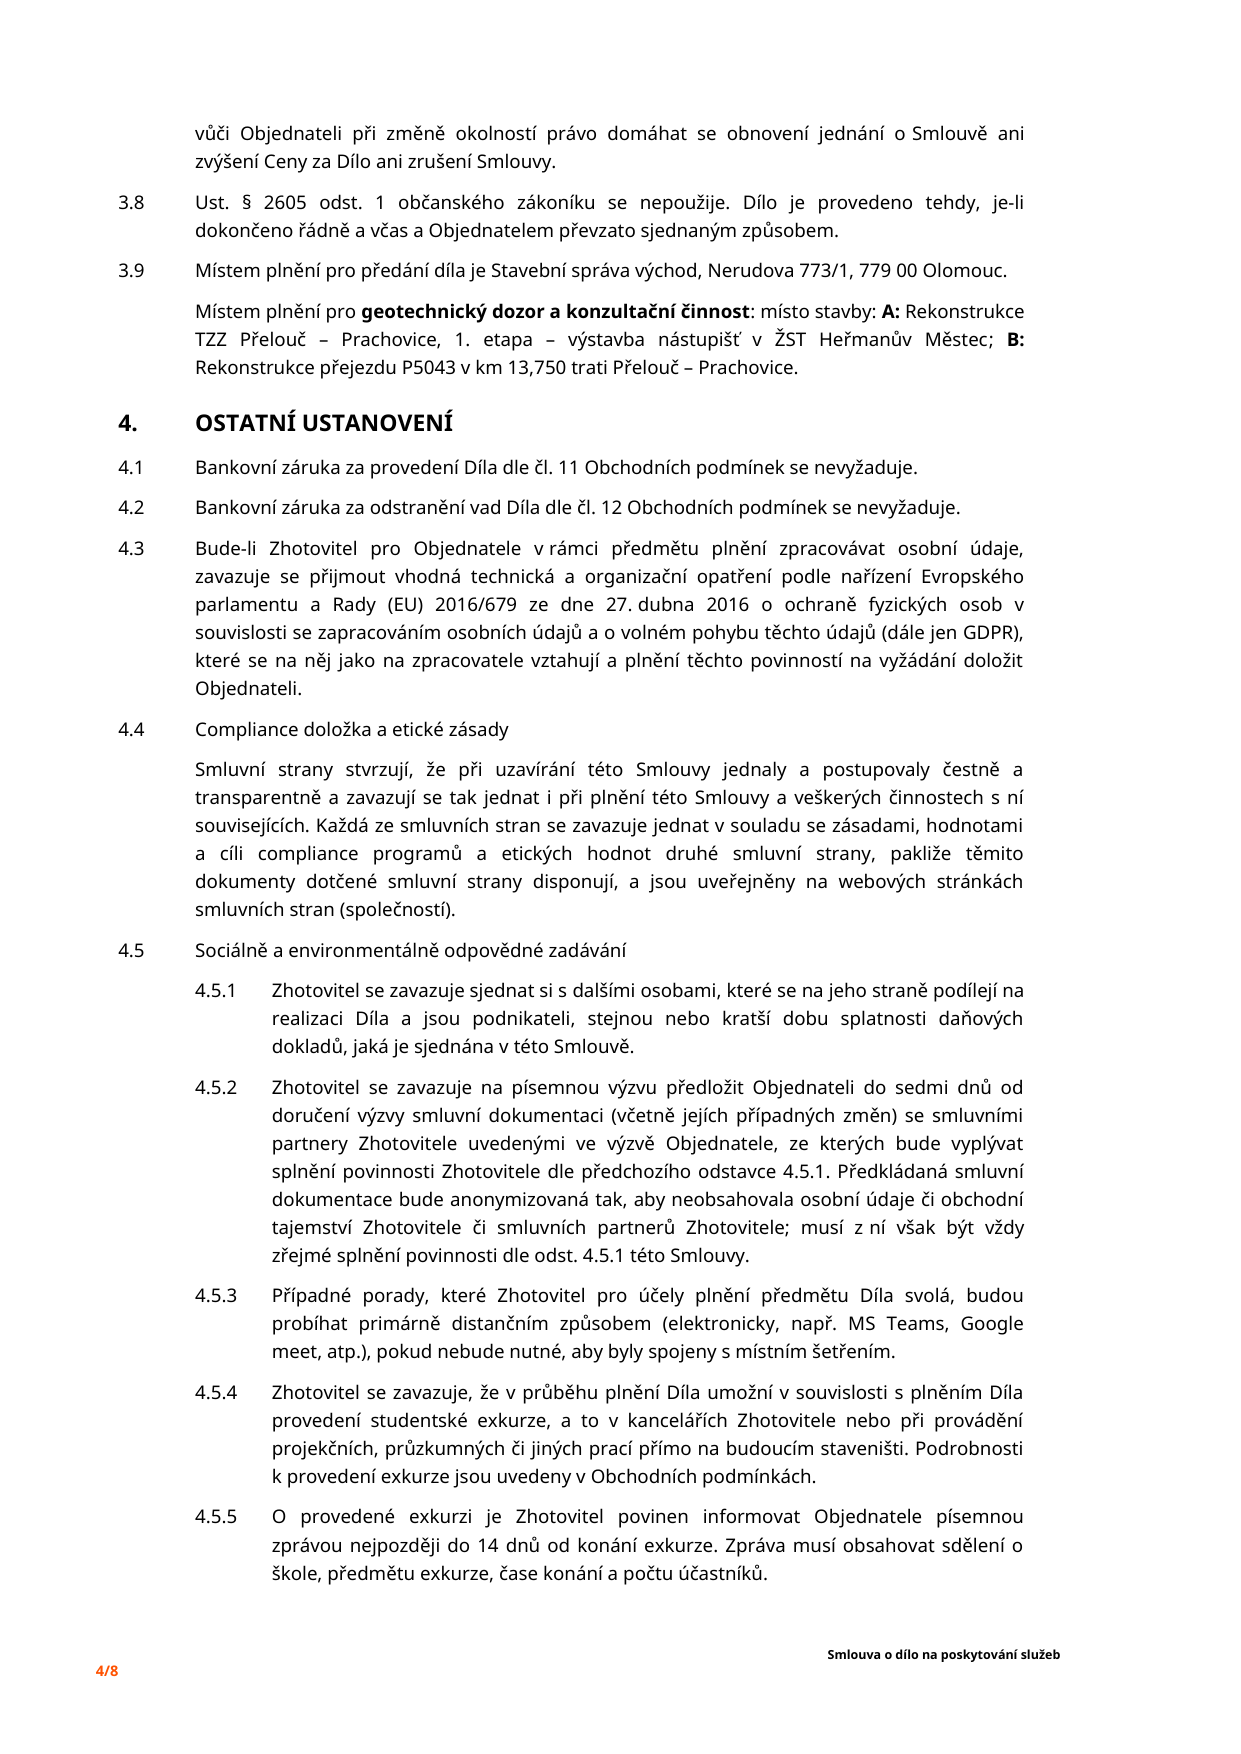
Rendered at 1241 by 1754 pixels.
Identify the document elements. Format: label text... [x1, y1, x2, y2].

text Místem plnění pro předání díla je Stavební správa východ, Nerudova 773/1, 779 00 Olomouc. [118, 258, 1024, 283]
text Zhotovitel se zavazuje sjednat si s dalšími osobami, které se na jeho straně podílejí na realizaci Díla a jsou podnikateli, stejnou nebo kratší dobu splatnosti daňových dokladů, jaká je sjednána v této Smlouvě. [195, 977, 1024, 1059]
text Bude-li Zhotovitel pro Objednatele v rámci předmětu plnění zpracovávat osobní údaje, zavazuje se přijmout vhodná technická a organizační opatření podle nařízení Evropského parlamentu a Rady (EU) 2016/679 ze dne 27. dubna 2016 o ochraně fyzických osob v souvislosti se zapracováním osobních údajů a o volném pohybu těchto údajů (dále jen GDPR), které se na něj jako na zpracovatele vztahují a plnění těchto povinností na vyžádání doložit Objednateli. [118, 535, 1024, 701]
list Smluvní strany stvrzují, že při uzavírání této Smlouvy jednaly a postupovaly čestně a transparentně a zavazují se tak jednat i při plnění této Smlouvy a veškerých činnostech s ní souvisejících. Každá ze smluvních stran se zavazuje jednat v souladu se zásadami, hodnotami a cíli compliance programů a etických hodnot druhé smluvní strany, pakliže těmito dokumenty dotčené smluvní strany disponují, a jsou uveřejněny na webových stránkách smluvních stran (společností). [195, 756, 1024, 922]
text Sociálně a environmentálně odpovědné zadávání [118, 937, 1024, 962]
text Bankovní záruka za odstranění vad Díla dle čl. 12 Obchodních podmínek se nevyžaduje. [118, 495, 1024, 520]
text Zhotovitel se zavazuje, že v průběhu plnění Díla umožní v souvislosti s plněním Díla provedení studentské exkurze, a to v kancelářích Zhotovitele nebo při provádění projekčních, průzkumných či jiných prací přímo na budoucím staveništi. Podrobnosti k provedení exkurze jsou uvedeny v Obchodních podmínkách. [195, 1379, 1024, 1489]
text Ust. § 2605 odst. 1 občanského zákoníku se nepoužije. Dílo je provedeno tehdy, je-li dokončeno řádně a včas a Objednatelem převzato sjednaným způsobem. [118, 189, 1024, 243]
text O provedené exkurzi je Zhotovitel povinen informovat Objednatele písemnou zprávou nejpozději do 14 dnů od konání exkurze. Zpráva musí obsahovat sdělení o škole, předmětu exkurze, čase konání a počtu účastníků. [195, 1504, 1024, 1585]
text Případné porady, které Zhotovitel pro účely plnění předmětu Díla svolá, budou probíhat primárně distančním způsobem (elektronicky, např. MS Teams, Google meet, atp.), pokud nebude nutné, aby byly spojeny s místním šetřením. [195, 1283, 1024, 1364]
text Zhotovitel se zavazuje na písemnou výzvu předložit Objednateli do sedmi dnů od doručení výzvy smluvní dokumentaci (včetně jejích případných změn) se smluvními partnery Zhotovitele uvedenými ve výzvě Objednatele, ze kterých bude vyplývat splnění povinnosti Zhotovitele dle předchozího odstavce 4.5.1. Předkládaná smluvní dokumentace bude anonymizovaná tak, aby neobsahovala osobní údaje či obchodní tajemství Zhotovitele či smluvních partnerů Zhotovitele; musí z ní však být vždy zřejmé splnění povinnosti dle odst. 4.5.1 této Smlouvy. [195, 1074, 1024, 1268]
text OSTATNÍ USTANOVENÍ [118, 407, 1024, 438]
text Bankovní záruka za provedení Díla dle čl. 11 Obchodních podmínek se nevyžaduje. [118, 454, 1024, 480]
text Compliance doložka a etické zásady [118, 716, 1024, 741]
list Místem plnění pro geotechnický dozor a konzultační činnost: místo stavby: A: Rekonstrukce TZZ Přelouč – Prachovice, 1. etapa – výstavba nástupišť v ŽST Heřmanův Městec; B: Rekonstrukce přejezdu P5043 v km 13,750 trati Přelouč – Prachovice. [195, 298, 1024, 380]
